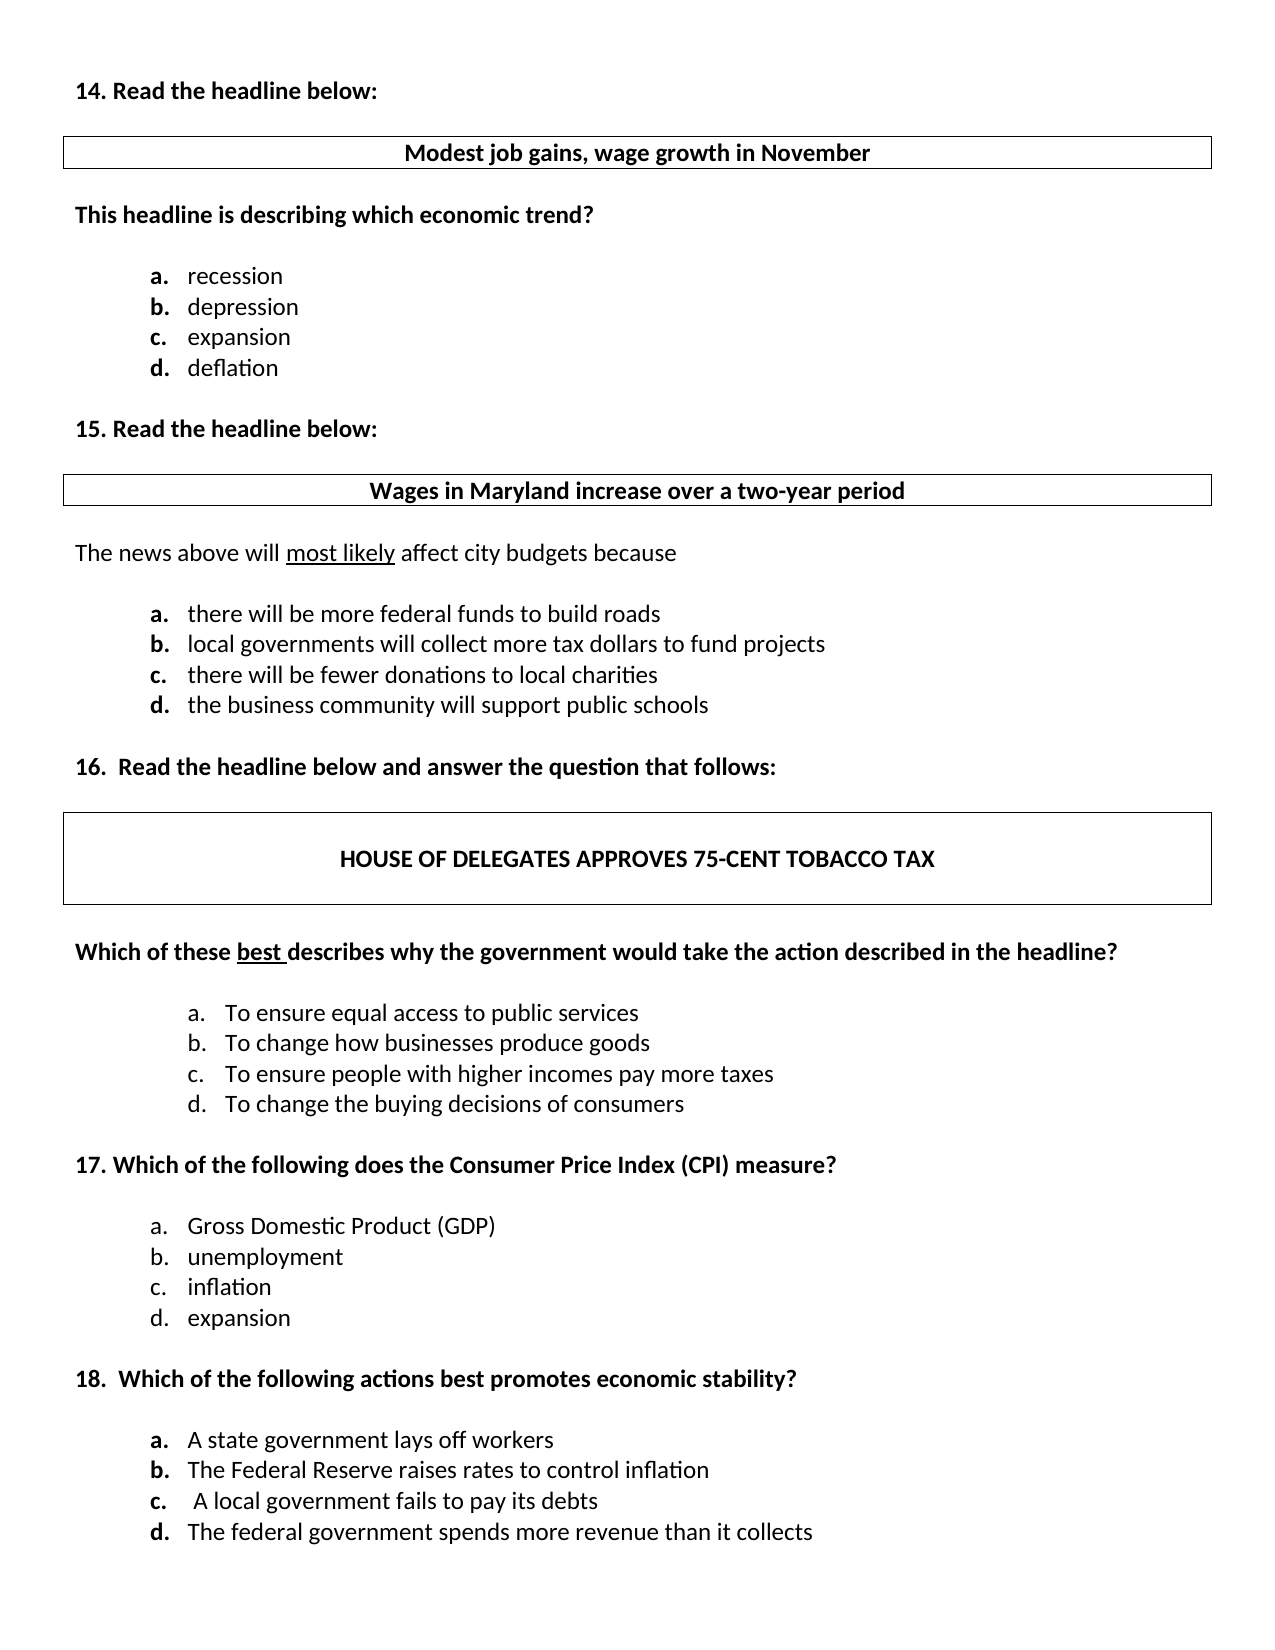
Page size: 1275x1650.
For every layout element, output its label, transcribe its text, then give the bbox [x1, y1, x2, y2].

list expansion [150, 1302, 1200, 1333]
table_header Wages in Maryland increase over a two-year period [64, 475, 1211, 505]
text 15. Read the headline below: [75, 413, 1200, 443]
list there will be fewer donations to local charities [150, 659, 1200, 689]
list The Federal Reserve raises rates to control inflation [150, 1455, 1200, 1485]
list deflation [150, 352, 1200, 382]
list inflation [150, 1272, 1200, 1302]
text 16. Read the headline below and answer the question that follows: [75, 751, 1200, 781]
list To ensure equal access to public services [187, 997, 1200, 1027]
list local governments will collect more tax dollars to fund projects [150, 628, 1200, 659]
list recession [150, 260, 1200, 291]
text 18. Which of the following actions best promotes economic stability? [75, 1363, 1200, 1394]
text 14. Read the headline below: [75, 75, 1200, 106]
list there will be more federal funds to build roads [150, 598, 1200, 628]
text 17. Which of the following does the Consumer Price Index (CPI) measure? [75, 1149, 1200, 1180]
list A state government lays off workers [150, 1424, 1200, 1455]
list depression [150, 291, 1200, 321]
list To change the buying decisions of consumers [187, 1088, 1200, 1119]
table_header Modest job gains, wage growth in November [64, 137, 1211, 168]
list A local government fails to pay its debts [150, 1485, 1200, 1516]
list To ensure people with higher incomes pay more taxes [187, 1058, 1200, 1088]
list unemployment [150, 1241, 1200, 1272]
table_header House of delegates approves 75-cent Tobacco Tax [64, 813, 1211, 904]
list expansion [150, 321, 1200, 352]
list To change how businesses produce goods [187, 1027, 1200, 1058]
list the business community will support public schools [150, 689, 1200, 720]
text The news above will most likely affect city budgets because [75, 537, 1200, 567]
text This headline is describing which economic trend? [75, 199, 1200, 230]
text Which of these best describes why the government would take the action described in the headline? [75, 936, 1200, 966]
list Gross Domestic Product (GDP) [150, 1211, 1200, 1241]
list The federal government spends more revenue than it collects [150, 1516, 1200, 1546]
